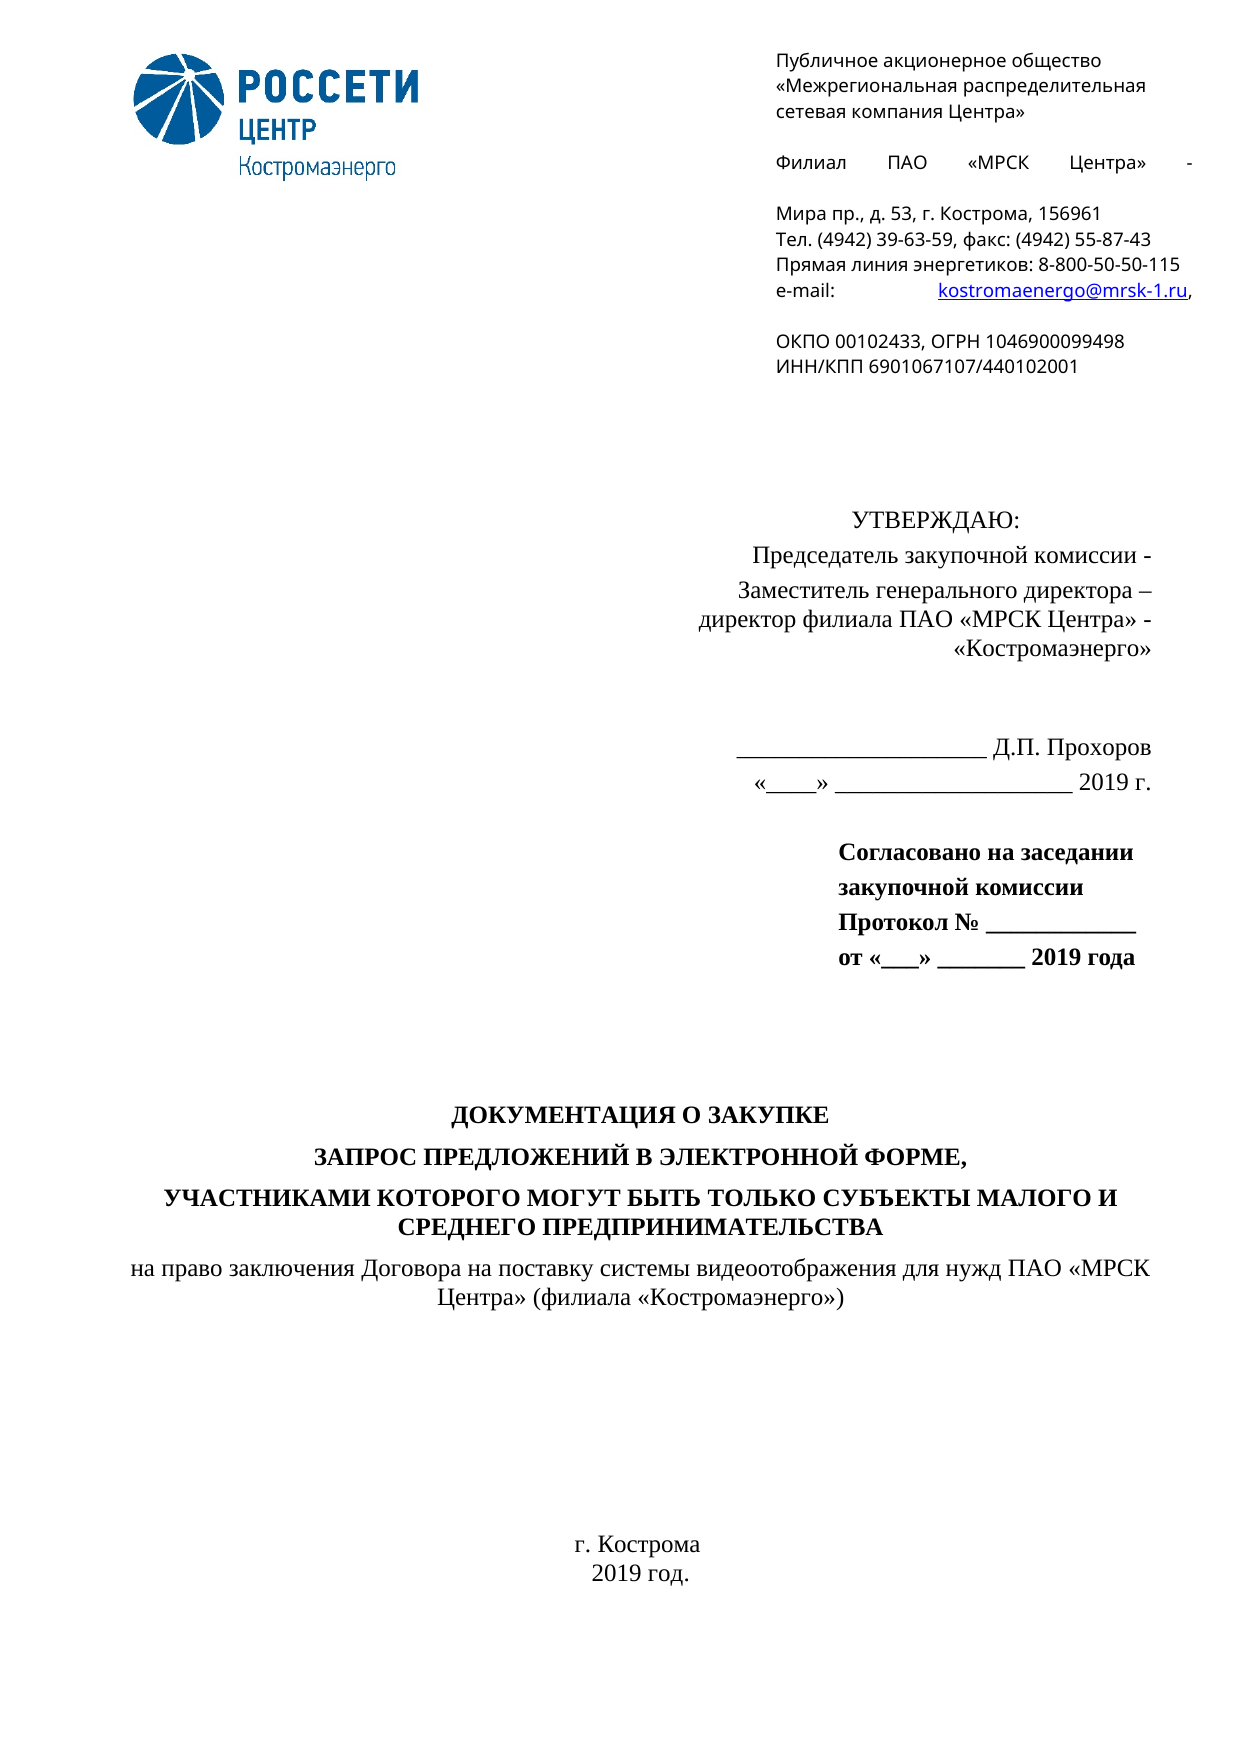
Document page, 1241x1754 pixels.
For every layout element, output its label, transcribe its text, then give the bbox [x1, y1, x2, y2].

picture [129, 47, 439, 190]
text «Костромаэнерго» [129, 633, 1151, 662]
text Протокол № ____________ [838, 907, 1151, 936]
text ДОКУМЕНТАЦИЯ О ЗАКУПКЕ [129, 1101, 1151, 1129]
text г. Кострома 2019 год. [129, 1529, 1151, 1587]
text директор филиала ПАО «МРСК Центра» - [129, 604, 1151, 633]
text от «___» _______ 2019 года [838, 942, 1151, 971]
text закупочной комиссии [838, 872, 1151, 901]
text Заместитель генерального директора – [129, 576, 1151, 604]
table_header [118, 47, 764, 419]
text ЗАПРОС ПРЕДЛОЖЕНИЙ В ЭЛЕКТРОННОЙ ФОРМЕ, [129, 1142, 1151, 1171]
text на право заключения Договора на поставку системы видеоотображения для нужд ПАО «МРСК Центра» (филиала «Костромаэнерго») [129, 1253, 1151, 1311]
text ____________________ Д.П. Прохоров [129, 732, 1151, 761]
text Согласовано на заседании [838, 837, 1151, 866]
table_header Публичное акционерное общество «Межрегиональная распределительная сетевая компания Центра» Филиал ПАО «МРСК Центра» - «Костромаэнерго» Мира пр., д. 53, г. Кострома, 156961 Тел. (4942) 39-63-59, факс: (4942) 55-87-43 Прямая линия энергетиков: 8-800-50-50-115 e-mail: kostromaenergo@mrsk-1.ru, http://www.mrsk-1.ru ОКПО 00102433, ОГРН 1046900099498 ИНН/КПП 6901067107/440102001 [764, 47, 1204, 419]
text Председатель закупочной комиссии - [129, 541, 1151, 569]
text УЧАСТНИКАМИ КОТОРОГО МОГУТ БЫТЬ ТОЛЬКО СУБЪЕКТЫ МАЛОГО И СРЕДНЕГО ПРЕДПРИНИМАТЕЛЬСТВА [129, 1183, 1151, 1241]
text «____» ___________________ 2019 г. [720, 767, 1151, 796]
text УТВЕРЖДАЮ: [720, 506, 1151, 534]
